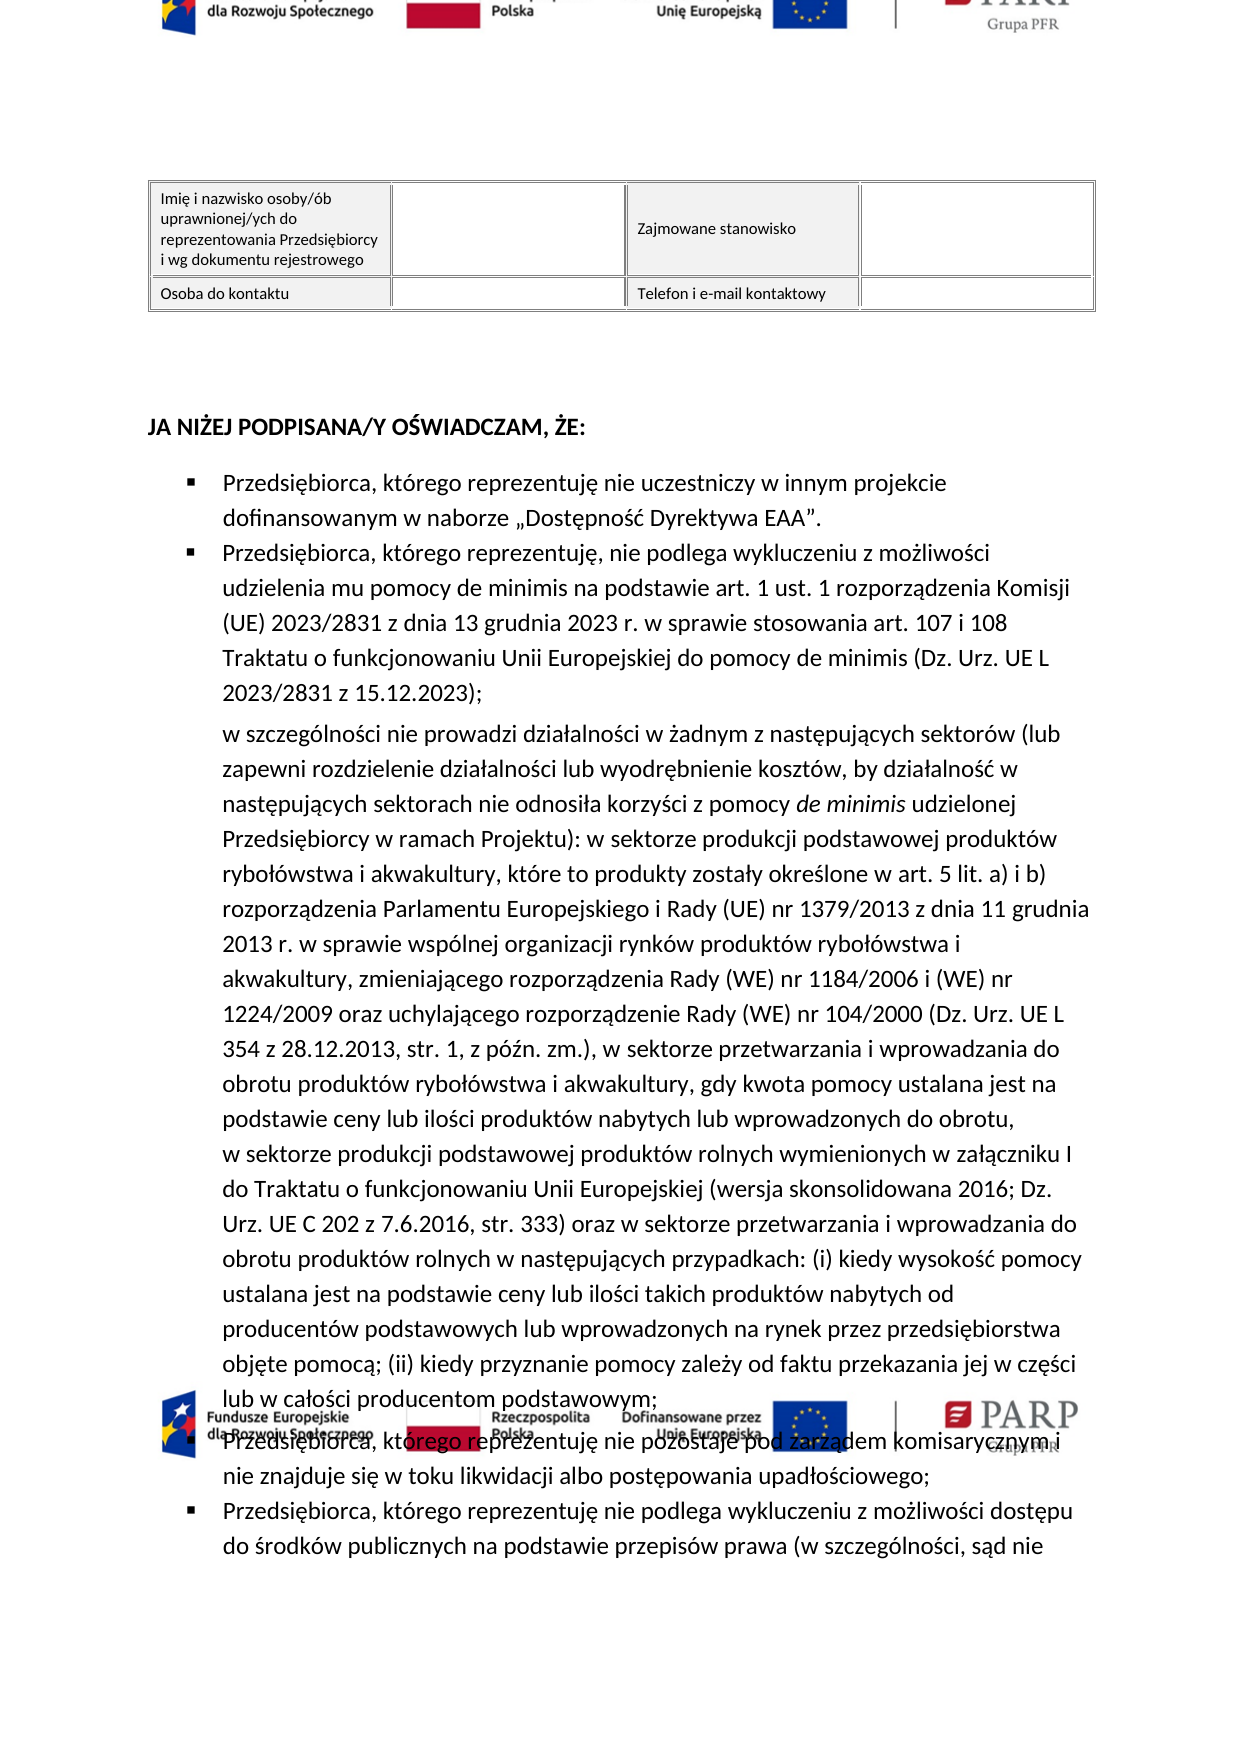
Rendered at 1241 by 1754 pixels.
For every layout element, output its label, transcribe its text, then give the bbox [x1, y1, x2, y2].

list Przedsiębiorca, którego reprezentuję, nie podlega wykluczeniu z możliwości udzielenia mu pomocy de minimis na podstawie art. 1 ust. 1 rozporządzenia Komisji (UE) 2023/2831 z dnia 13 grudnia 2023 r. w sprawie stosowania art. 107 i 108 Traktatu o funkcjonowaniu Unii Europejskiej do pomocy de minimis (Dz. Urz. UE L 2023/2831 z 15.12.2023); [184, 537, 1093, 708]
picture [147, 0, 1093, 45]
table_cell [392, 278, 626, 308]
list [185, 1495, 1093, 1560]
table_cell Osoba do kontaktu [151, 275, 392, 308]
table_header Imię i nazwisko osoby/ób uprawnionej/ych do reprezentowania Przedsiębiorcy i wg dokumentu rejestrowego [151, 181, 392, 274]
picture [147, 1381, 1093, 1468]
table_cell Telefon i e-mail kontaktowy [626, 275, 860, 308]
table_cell [860, 275, 1093, 308]
table_header Zajmowane stanowisko [626, 181, 860, 274]
list Przedsiębiorca, którego reprezentuję nie pozostaje pod zarządem komisarycznym i nie znajduje się w toku likwidacji albo postępowania upadłościowego; [185, 1425, 1093, 1490]
list Przedsiębiorca, którego reprezentuję nie uczestniczy w innym projekcie dofinansowanym w naborze „Dostępność Dyrektywa EAA”. [185, 467, 1093, 533]
text JA NIŻEJ PODPISANA/Y OŚWIADCZAM, ŻE: [148, 412, 1093, 442]
text w szczególności nie prowadzi działalności w żadnym z następujących sektorów (lub zapewni rozdzielenie działalności lub wyodrębnienie kosztów, by działalność w następujących sektorach nie odnosiła korzyści z pomocy de minimis udzielonej Przedsiębiorcy w ramach Projektu): w sektorze produkcji podstawowej produktów rybołówstwa i akwakultury, które to produkty zostały określone w art. 5 lit. a) i b) rozporządzenia Parlamentu Europejskiego i Rady (UE) nr 1379/2013 z dnia 11 grudnia 2013 r. w sprawie wspólnej organizacji rynków produktów rybołówstwa i akwakultury, zmieniającego rozporządzenia Rady (WE) nr 1184/2006 i (WE) nr 1224/2009 oraz uchylającego rozporządzenie Rady (WE) nr 104/2000 (Dz. Urz. UE L 354 z 28.12.2013, str. 1, z późn. zm.), w sektorze przetwarzania i wprowadzania do obrotu produktów rybołówstwa i akwakultury, gdy kwota pomocy ustalana jest na podstawie ceny lub ilości produktów nabytych lub wprowadzonych do obrotu, w sektorze produkcji podstawowej produktów rolnych wymienionych w załączniku I do Traktatu o funkcjonowaniu Unii Europejskiej (wersja skonsolidowana 2016; Dz. Urz. UE C 202 z 7.6.2016, str. 333) oraz w sektorze przetwarzania i wprowadzania do obrotu produktów rolnych w następujących przypadkach: (i) kiedy wysokość pomocy ustalana jest na podstawie ceny lub ilości takich produktów nabytych od producentów podstawowych lub wprowadzonych na rynek przez przedsiębiorstwa objęte pomocą; (ii) kiedy przyznanie pomocy zależy od faktu przekazania jej w części lub w całości producentom podstawowym; [222, 719, 1093, 1414]
table_header [860, 183, 1093, 274]
table_header [392, 183, 626, 274]
